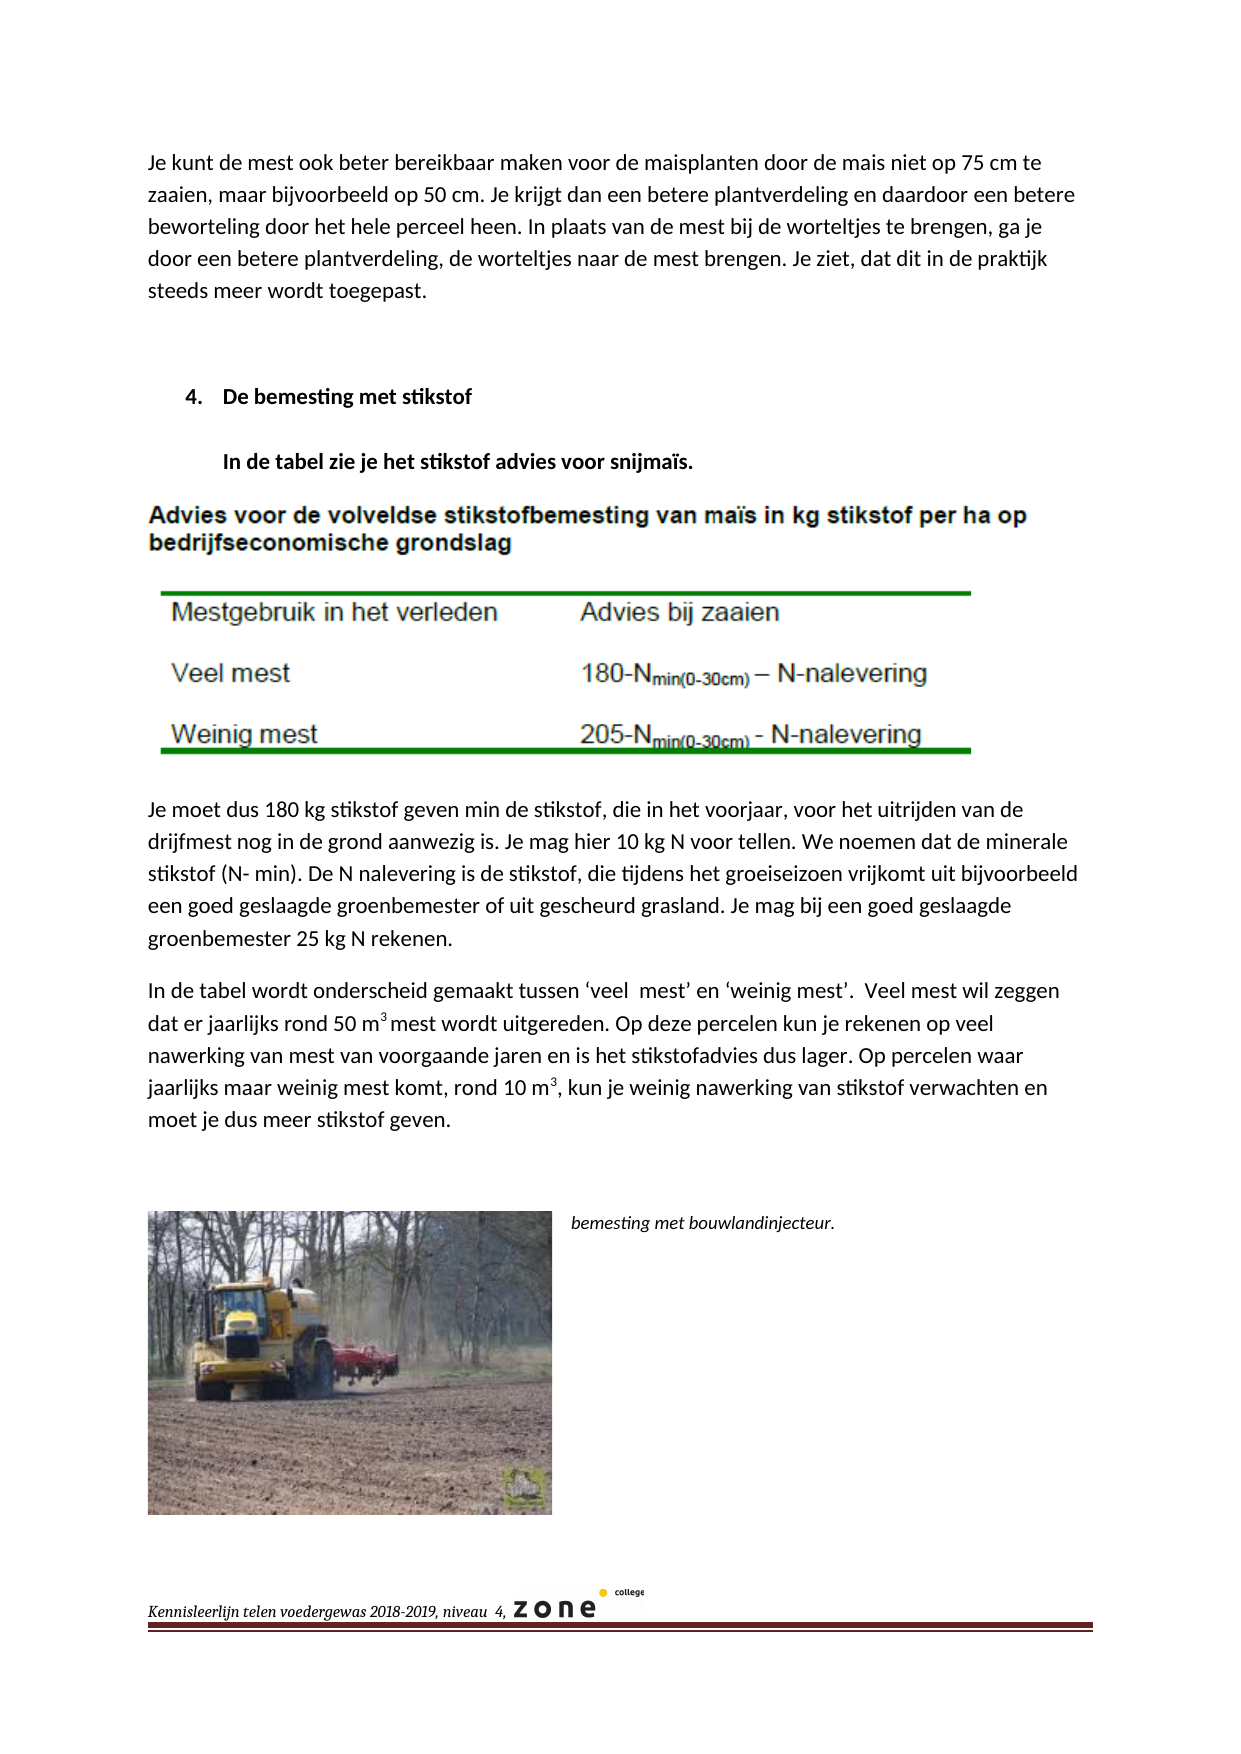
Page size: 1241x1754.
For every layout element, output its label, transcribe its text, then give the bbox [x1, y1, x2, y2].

picture [147, 582, 972, 770]
text Je moet dus 180 kg stikstof geven min de stikstof, die in het voorjaar, voor het uitrijden van de drijfmest nog in de grond aanwezig is. Je mag hier 10 kg N voor tellen. We noemen dat de minerale stikstof (N- min). De N nalevering is de stikstof, die tijdens het groeiseizoen vrijkomt uit bijvoorbeeld een goed geslaagde groenbemester of uit gescheurd grasland. Je mag bij een goed geslaagde groenbemester 25 kg N rekenen. [148, 795, 1093, 952]
picture [147, 499, 1040, 558]
list In de tabel zie je het stikstof advies voor snijmaïs. [223, 447, 1093, 475]
picture [514, 1589, 644, 1618]
text In de tabel wordt onderscheid gemaakt tussen ‘veel mest’ en ‘weinig mest’. Veel mest wil zeggen dat er jaarlijks rond 50 m3 mest wordt uitgereden. Op deze percelen kun je rekenen op veel nawerking van mest van voorgaande jaren en is het stikstofadvies dus lager. Op percelen waar jaarlijks maar weinig mest komt, rond 10 m3, kun je weinig nawerking van stikstof verwachten en moet je dus meer stikstof geven. [148, 977, 1093, 1133]
list De bemesting met stikstof [185, 382, 1093, 410]
picture [147, 1211, 553, 1515]
text Je kunt de mest ook beter bereikbaar maken voor de maisplanten door de mais niet op 75 cm te zaaien, maar bijvoorbeeld op 50 cm. Je krijgt dan een betere plantverdeling en daardoor een betere beworteling door het hele perceel heen. In plaats van de mest bij de worteltjes te brengen, ga je door een betere plantverdeling, de worteltjes naar de mest brengen. Je ziet, dat dit in de praktijk steeds meer wordt toegepast. [148, 148, 1093, 304]
text bemesting met bouwlandinjecteur. [553, 1211, 1093, 1234]
